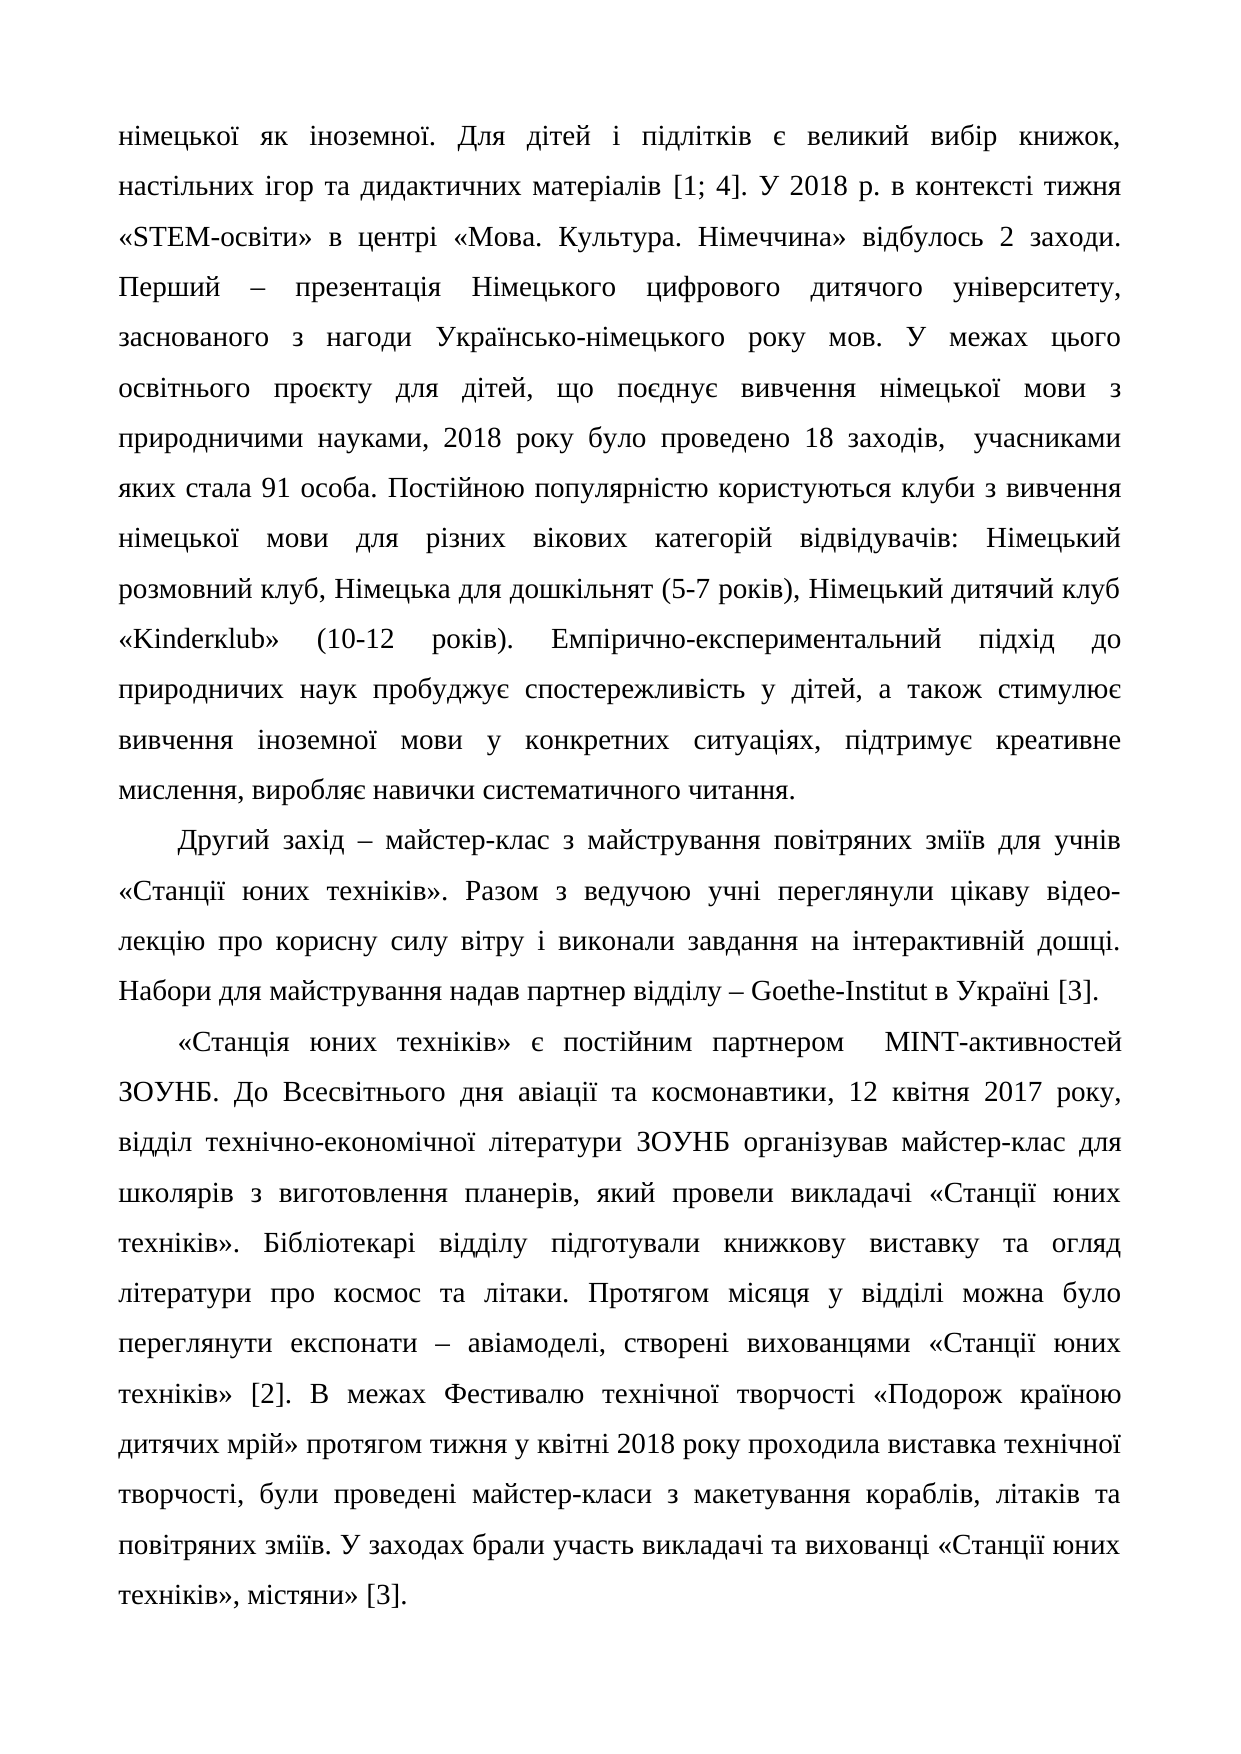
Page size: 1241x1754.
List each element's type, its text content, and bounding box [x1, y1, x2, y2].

text «Станція юних техніків» є постійним партнером MINT-активностей ЗОУНБ. До Всесвітнього дня авіації та космонавтики, 12 квітня 2017 року, відділ технічно-економічної літератури ЗОУНБ організував майстер-клас для школярів з виготовлення планерів, який провели викладачі «Станції юних техніків». Бібліотекарі відділу підготували книжкову виставку та огляд літератури про космос та літаки. Протягом місяця у відділі можна було переглянути експонати – авіамоделі, створені вихованцями «Станції юних техніків» [2]. В межах Фестивалю технічної творчості «Подорож країною дитячих мрій» протягом тижня у квітні 2018 року проходила виставка технічної творчості, були проведені майстер-класи з макетування кораблів, літаків та повітряних зміїв. У заходах брали участь викладачі та вихованці «Станції юних техніків», містяни» [3]. [118, 1024, 1122, 1611]
text Другий захід – майстер-клас з майстрування повітряних зміїв для учнів «Станції юних техніків». Разом з ведучою учні переглянули цікаву відео-лекцію про корисну силу вітру і виконали завдання на інтерактивній дошці. Набори для майстрування надав партнер відділу – Goethe-Institut в Україні [3]. [118, 822, 1122, 1007]
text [118, 118, 1122, 806]
